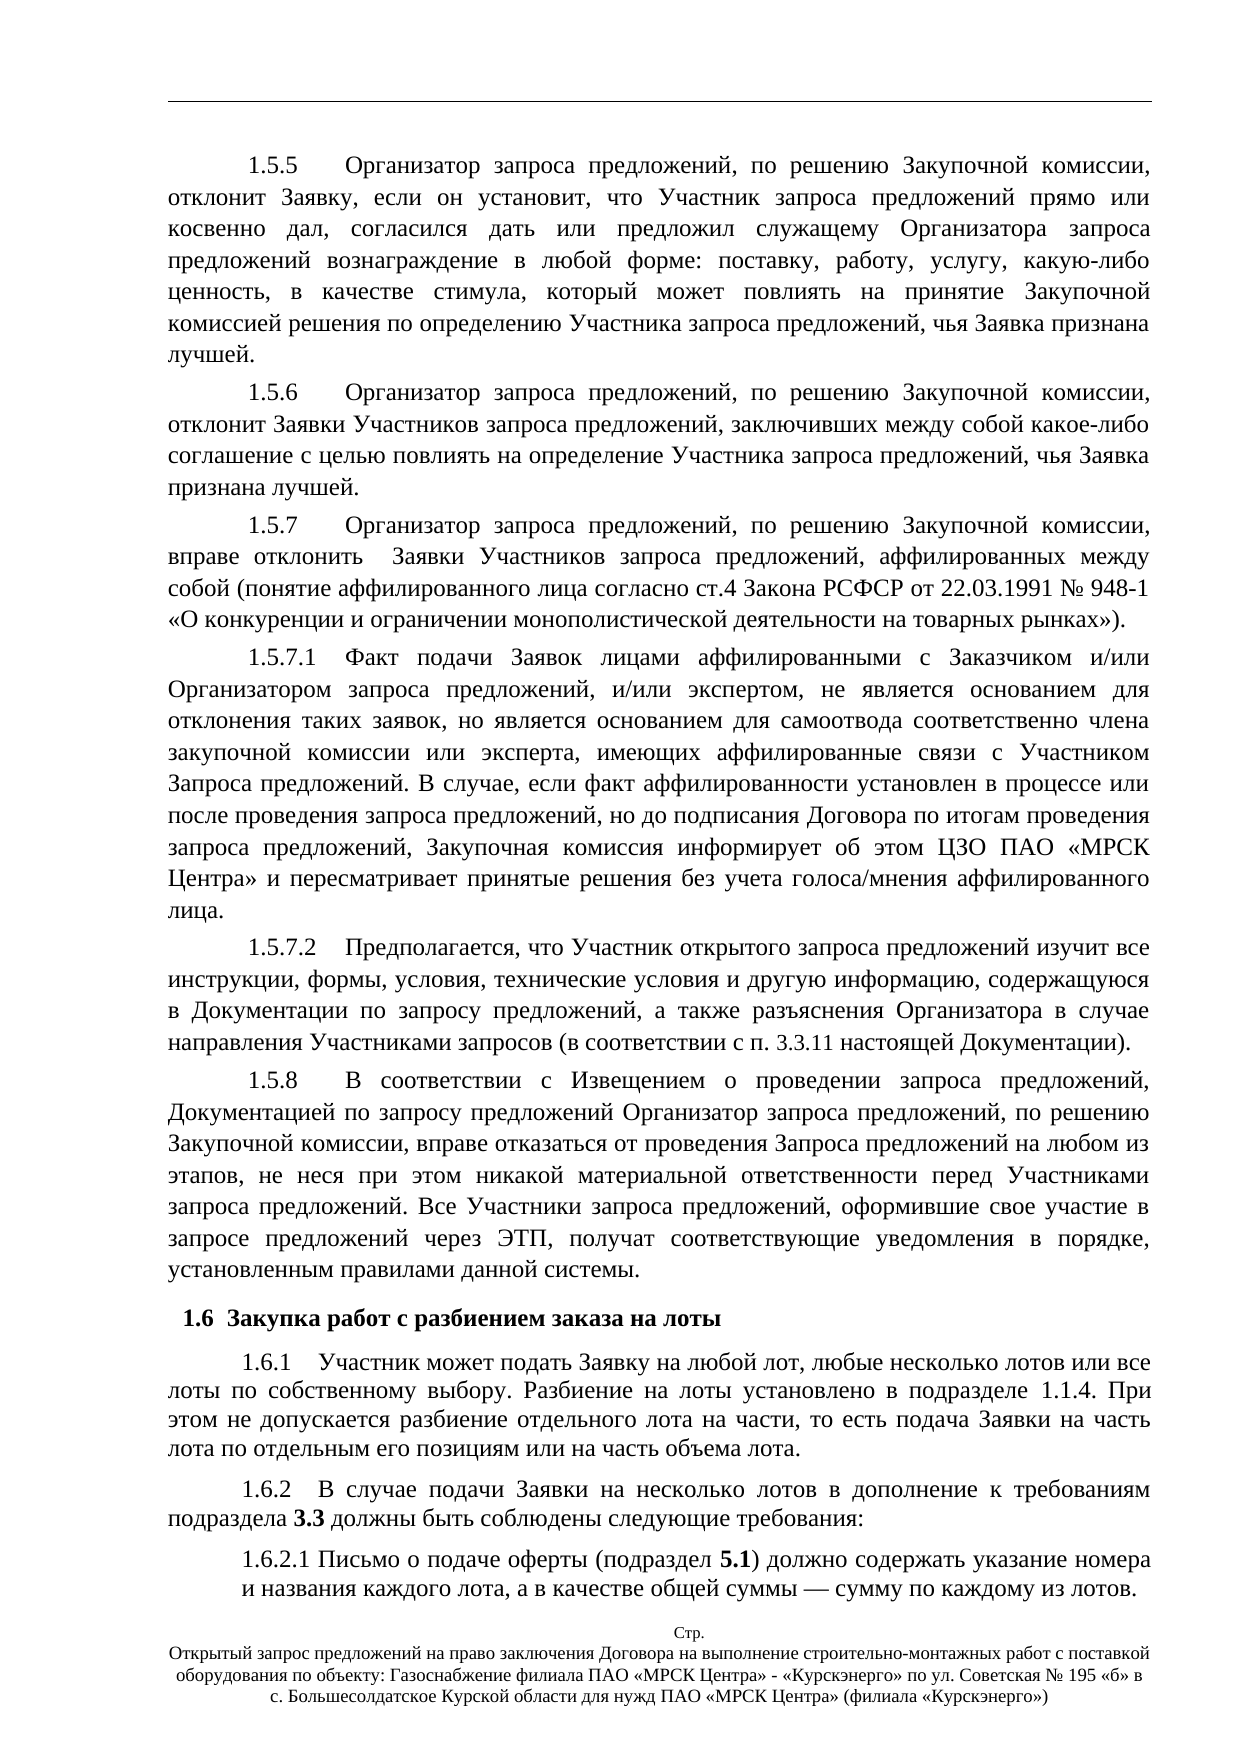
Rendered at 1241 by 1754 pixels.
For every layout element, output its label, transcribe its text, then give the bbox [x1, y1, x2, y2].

subtitle В случае подачи Заявки на несколько лотов в дополнение к требованиям подраздела 3.3 должны быть соблюдены следующие требования: [168, 1474, 1152, 1532]
list Факт подачи Заявок лицами аффилированными с Заказчиком и/или Организатором запроса предложений, и/или экспертом, не является основанием для отклонения таких заявок, но является основанием для самоотвода соответственно члена закупочной комиссии или эксперта, имеющих аффилированные связи с Участником Запроса предложений. В случае, если факт аффилированности установлен в процессе или после проведения запроса предложений, но до подписания Договора по итогам проведения запроса предложений, Закупочная комиссия информирует об этом ЦЗО ПАО «МРСК Центра» и пересматривает принятые решения без учета голоса/мнения аффилированного лица. [168, 642, 1150, 923]
list Организатор запроса предложений, по решению Закупочной комиссии, отклонит Заявку, если он установит, что Участник запроса предложений прямо или косвенно дал, согласился дать или предложил служащему Организатора запроса предложений вознаграждение в любой форме: поставку, работу, услугу, какую-либо ценность, в качестве стимула, который может повлиять на принятие Закупочной комиссией решения по определению Участника запроса предложений, чья Заявка признана лучшей. [168, 150, 1150, 368]
list Организатор запроса предложений, по решению Закупочной комиссии, отклонит Заявки Участников запроса предложений, заключивших между собой какое-либо соглашение с целью повлиять на определение Участника запроса предложений, чья Заявка признана лучшей. [168, 377, 1150, 501]
list Предполагается, что Участник открытого запроса предложений изучит все инструкции, формы, условия, технические условия и другую информацию, содержащуюся в Документации по запросу предложений, а также разъяснения Организатора в случае направления Участниками запросов (в соответствии с п. 3.3.11 настоящей Документации). [168, 932, 1150, 1056]
subtitle Участник может подать Заявку на любой лот, любые несколько лотов или все лоты по собственному выбору. Разбиение на лоты установлено в подразделе 1.1.4. При этом не допускается разбиение отдельного лота на части, то есть подача Заявки на часть лота по отдельным его позициям или на часть объема лота. [168, 1347, 1152, 1462]
subtitle Письмо о подаче оферты (подраздел 5.1) должно содержать указание номера и названия каждого лота, а в качестве общей суммы — сумму по каждому из лотов. [241, 1544, 1152, 1602]
list Организатор запроса предложений, по решению Закупочной комиссии, вправе отклонить Заявки Участников запроса предложений, аффилированных между собой (понятие аффилированного лица согласно ст.4 Закона РСФСР от 22.03.1991 № 948-1 «О конкуренции и ограничении монополистической деятельности на товарных рынках»). [168, 510, 1150, 633]
subtitle Закупка работ с разбиением заказа на лоты [182, 1303, 1152, 1331]
list В соответствии с Извещением о проведении запроса предложений, Документацией по запросу предложений Организатор запроса предложений, по решению Закупочной комиссии, вправе отказаться от проведения Запроса предложений на любом из этапов, не неся при этом никакой материальной ответственности перед Участниками запроса предложений. Все Участники запроса предложений, оформившие свое участие в запросе предложений через ЭТП, получат соответствующие уведомления в порядке, установленным правилами данной системы. [168, 1065, 1150, 1283]
